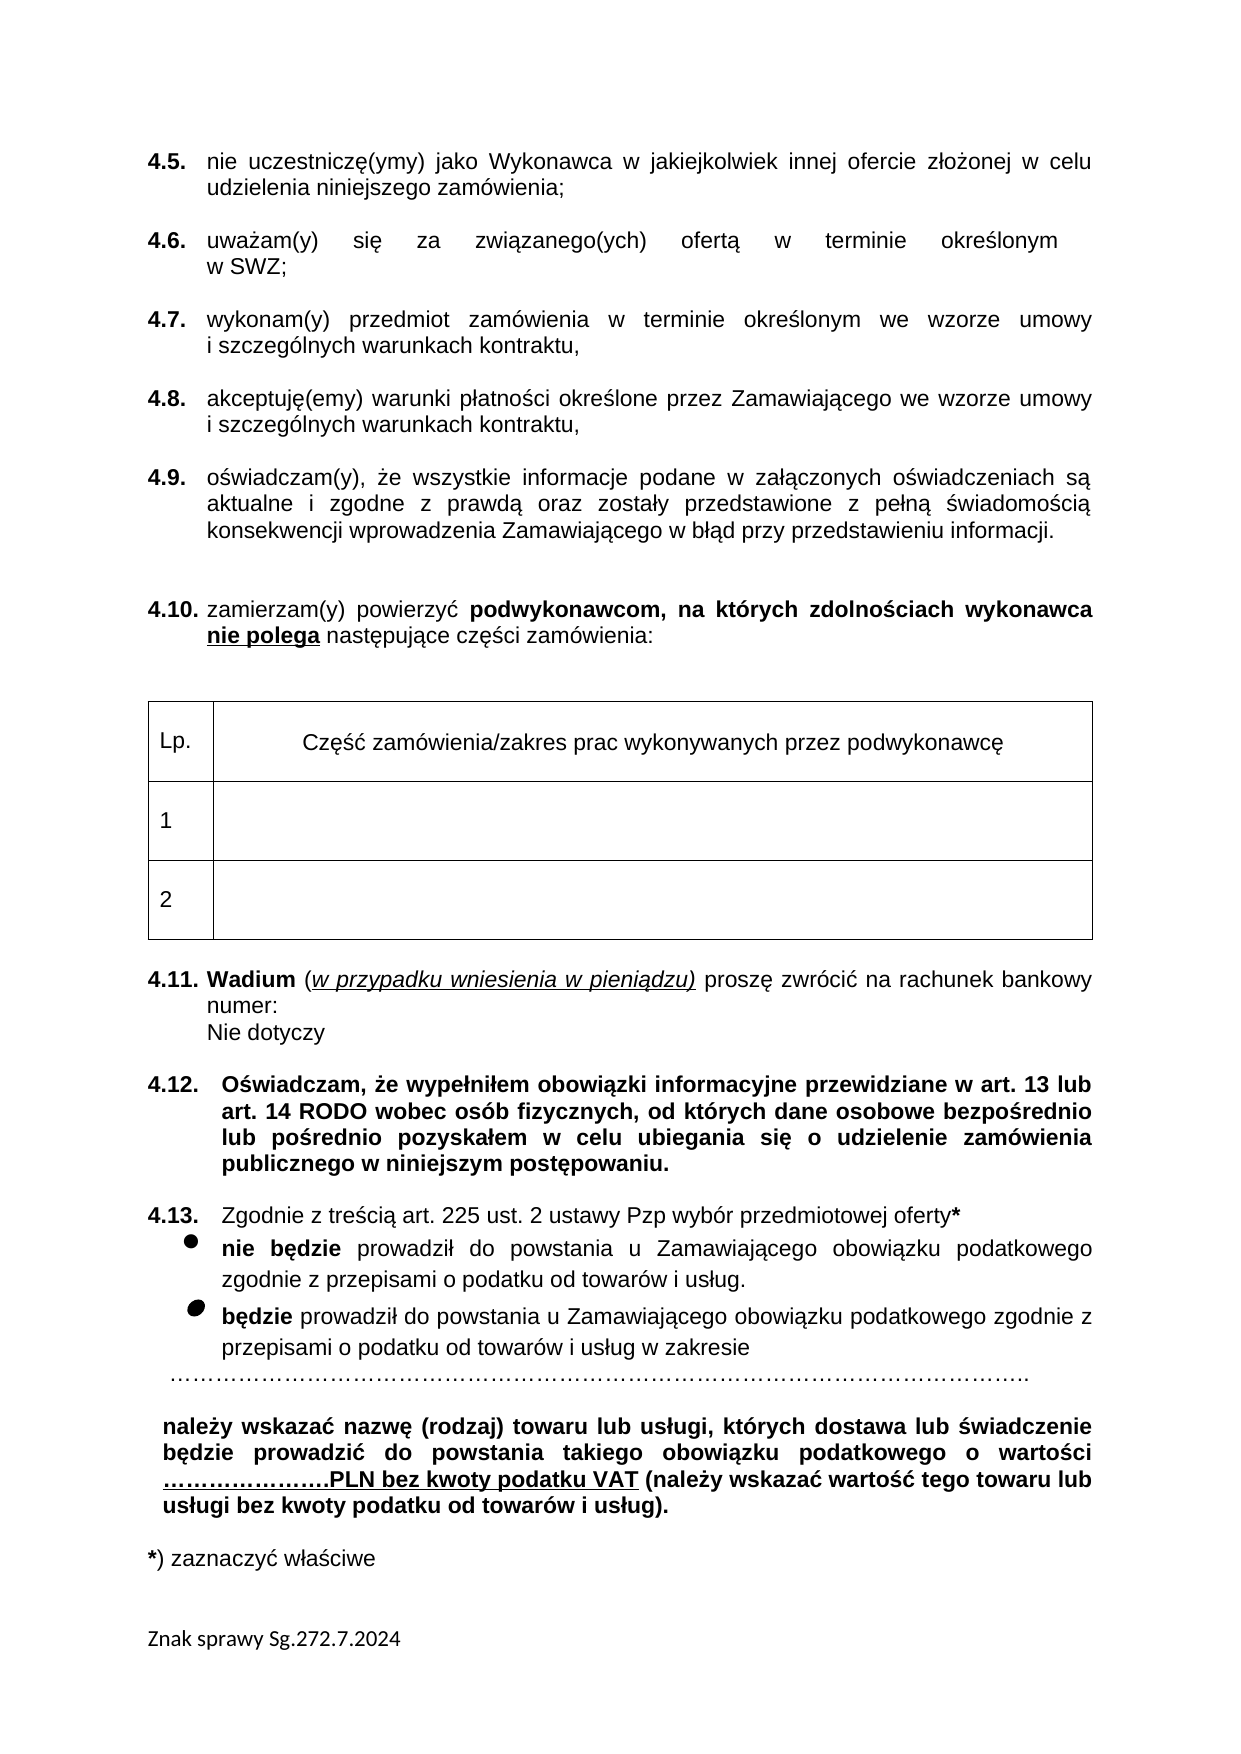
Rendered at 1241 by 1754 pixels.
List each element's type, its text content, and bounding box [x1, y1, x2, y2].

list uważam(y) się za związanego(ych) ofertą w terminie określonym w SWZ; [148, 227, 1093, 279]
list nie uczestniczę(ymy) jako Wykonawca w jakiejkolwiek innej ofercie złożonej w celu udzielenia niniejszego zamówienia; [148, 148, 1093, 200]
table_cell 1 [149, 782, 213, 860]
table_cell [214, 782, 1092, 860]
list zamierzam(y) powierzyć podwykonawcom, na których zdolnościach wykonawca nie polega następujące części zamówienia: [148, 596, 1093, 648]
list oświadczam(y), że wszystkie informacje podane w załączonych oświadczeniach są aktualne i zgodne z prawdą oraz zostały przedstawione z pełną świadomością konsekwencji wprowadzenia Zamawiającego w błąd przy przedstawieniu informacji. [148, 464, 1091, 543]
list akceptuję(emy) warunki płatności określone przez Zamawiającego we wzorze umowy i szczególnych warunkach kontraktu, [148, 385, 1093, 437]
table_cell 2 [149, 861, 213, 938]
table_header Część zamówienia/zakres prac wykonywanych przez podwykonawcę [214, 702, 1092, 781]
table_cell [214, 861, 1092, 938]
list Zgodnie z treścią art. 225 ust. 2 ustawy Pzp wybór przedmiotowej oferty* [148, 1202, 1093, 1228]
list Wadium (w przypadku wniesienia w pieniądzu) proszę zwrócić na rachunek bankowy numer: Nie dotyczy [148, 966, 1093, 1045]
text *) zaznaczyć właściwe [148, 1545, 1093, 1571]
list wykonam(y) przedmiot zamówienia w terminie określonym we wzorze umowy i szczególnych warunkach kontraktu, [148, 306, 1093, 358]
list nie będzie prowadził do powstania u Zamawiającego obowiązku podatkowego zgodnie z przepisami o podatku od towarów i usług. [184, 1228, 1093, 1292]
list Oświadczam, że wypełniłem obowiązki informacyjne przewidziane w art. 13 lub art. 14 RODO wobec osób fizycznych, od których dane osobowe bezpośrednio lub pośrednio pozyskałem w celu ubiegania się o udzielenie zamówienia publicznego w niniejszym postępowaniu. [148, 1071, 1093, 1177]
text ………………………………………………………………………………………………….. [162, 1360, 1093, 1387]
text należy wskazać nazwę (rodzaj) towaru lub usługi, których dostawa lub świadczenie będzie prowadzić do powstania takiego obowiązku podatkowego o wartości ………………….PLN bez kwoty podatku VAT (należy wskazać wartość tego towaru lub usługi bez kwoty podatku od towarów i usług). [162, 1413, 1093, 1518]
table_header Lp. [149, 702, 213, 781]
list będzie prowadził do powstania u Zamawiającego obowiązku podatkowego zgodnie z przepisami o podatku od towarów i usług w zakresie [184, 1292, 1093, 1360]
